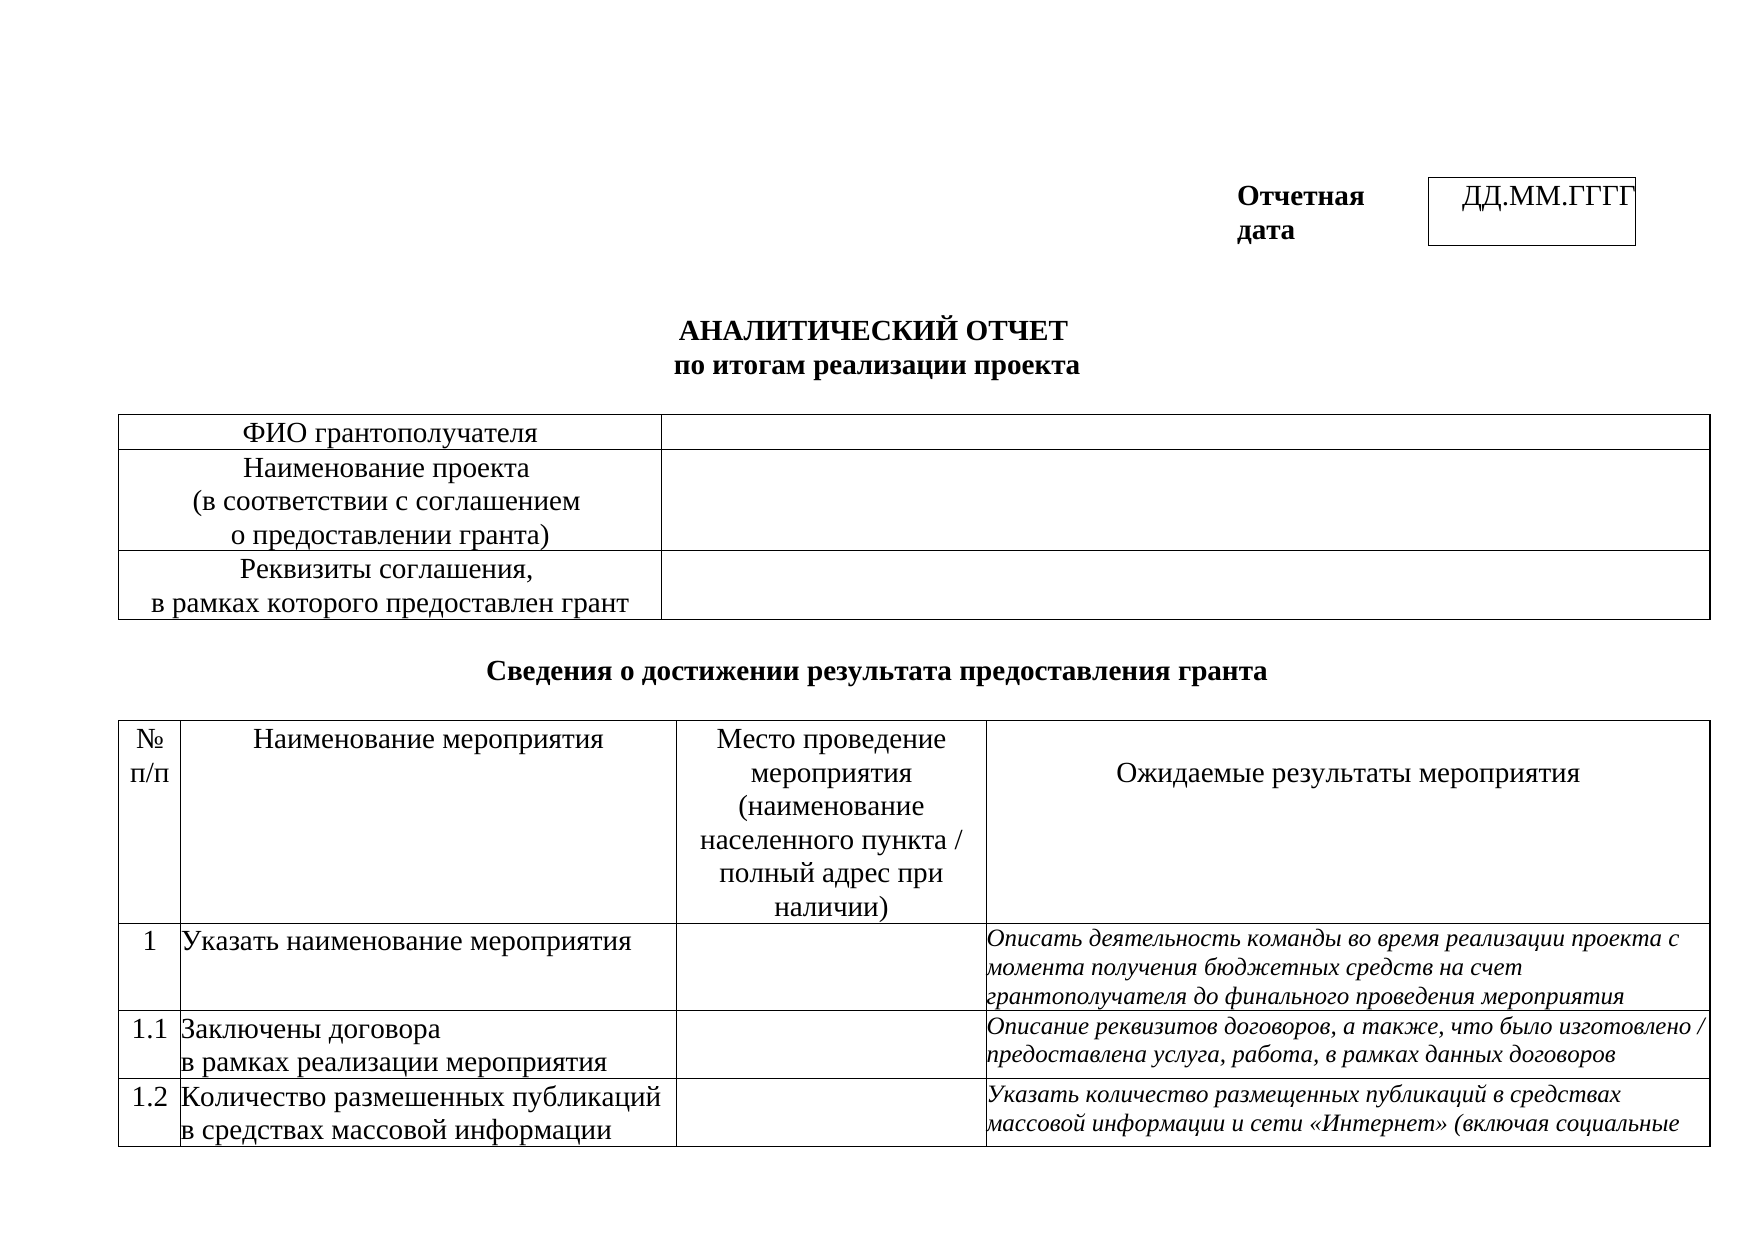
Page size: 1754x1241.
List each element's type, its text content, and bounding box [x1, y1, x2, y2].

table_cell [181, 1079, 676, 1146]
table_cell 1.1 [119, 1011, 180, 1078]
table_cell Наименование проекта (в соответствии с соглашением о предоставлении гранта) [119, 450, 661, 550]
table_cell [677, 924, 986, 1010]
table_cell 1.2 [119, 1079, 180, 1146]
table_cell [987, 1079, 1709, 1146]
table_cell Реквизиты соглашения, в рамках которого предоставлен грант [119, 551, 661, 618]
table_cell [677, 1011, 986, 1078]
table_cell [677, 1079, 986, 1146]
table_cell [662, 450, 1709, 550]
table_header ФИО грантополучателя [119, 415, 661, 449]
table_header ДД.ММ.ГГГГ [1429, 178, 1635, 245]
table_header № п/п [119, 721, 180, 922]
table_header [662, 415, 1709, 449]
table_cell 1 [119, 924, 180, 1010]
text АНАЛИТИЧЕСКИЙ ОТЧЕТ по итогам реализации проекта [118, 313, 1636, 381]
table_header Место проведение мероприятия (наименование населенного пункта / полный адрес при наличии) [677, 721, 986, 922]
table_header Наименование мероприятия [181, 721, 676, 922]
table_header Ожидаемые результаты мероприятия [987, 721, 1709, 922]
table_header Отчетная дата [1237, 177, 1428, 245]
table_cell Заключены договора в рамках реализации мероприятия [181, 1011, 676, 1078]
text Сведения о достижении результата предоставления гранта [118, 653, 1636, 687]
table_cell Описание реквизитов договоров, а также, что было изготовлено / предоставлена услуга, работа, в рамках данных договоров [987, 1011, 1709, 1078]
table_cell [662, 551, 1709, 618]
table_cell Указать наименование мероприятия [181, 924, 676, 1010]
table_cell Описать деятельность команды во время реализации проекта с момента получения бюджетных средств на счет грантополучателя до финального проведения мероприятия [987, 924, 1709, 1010]
